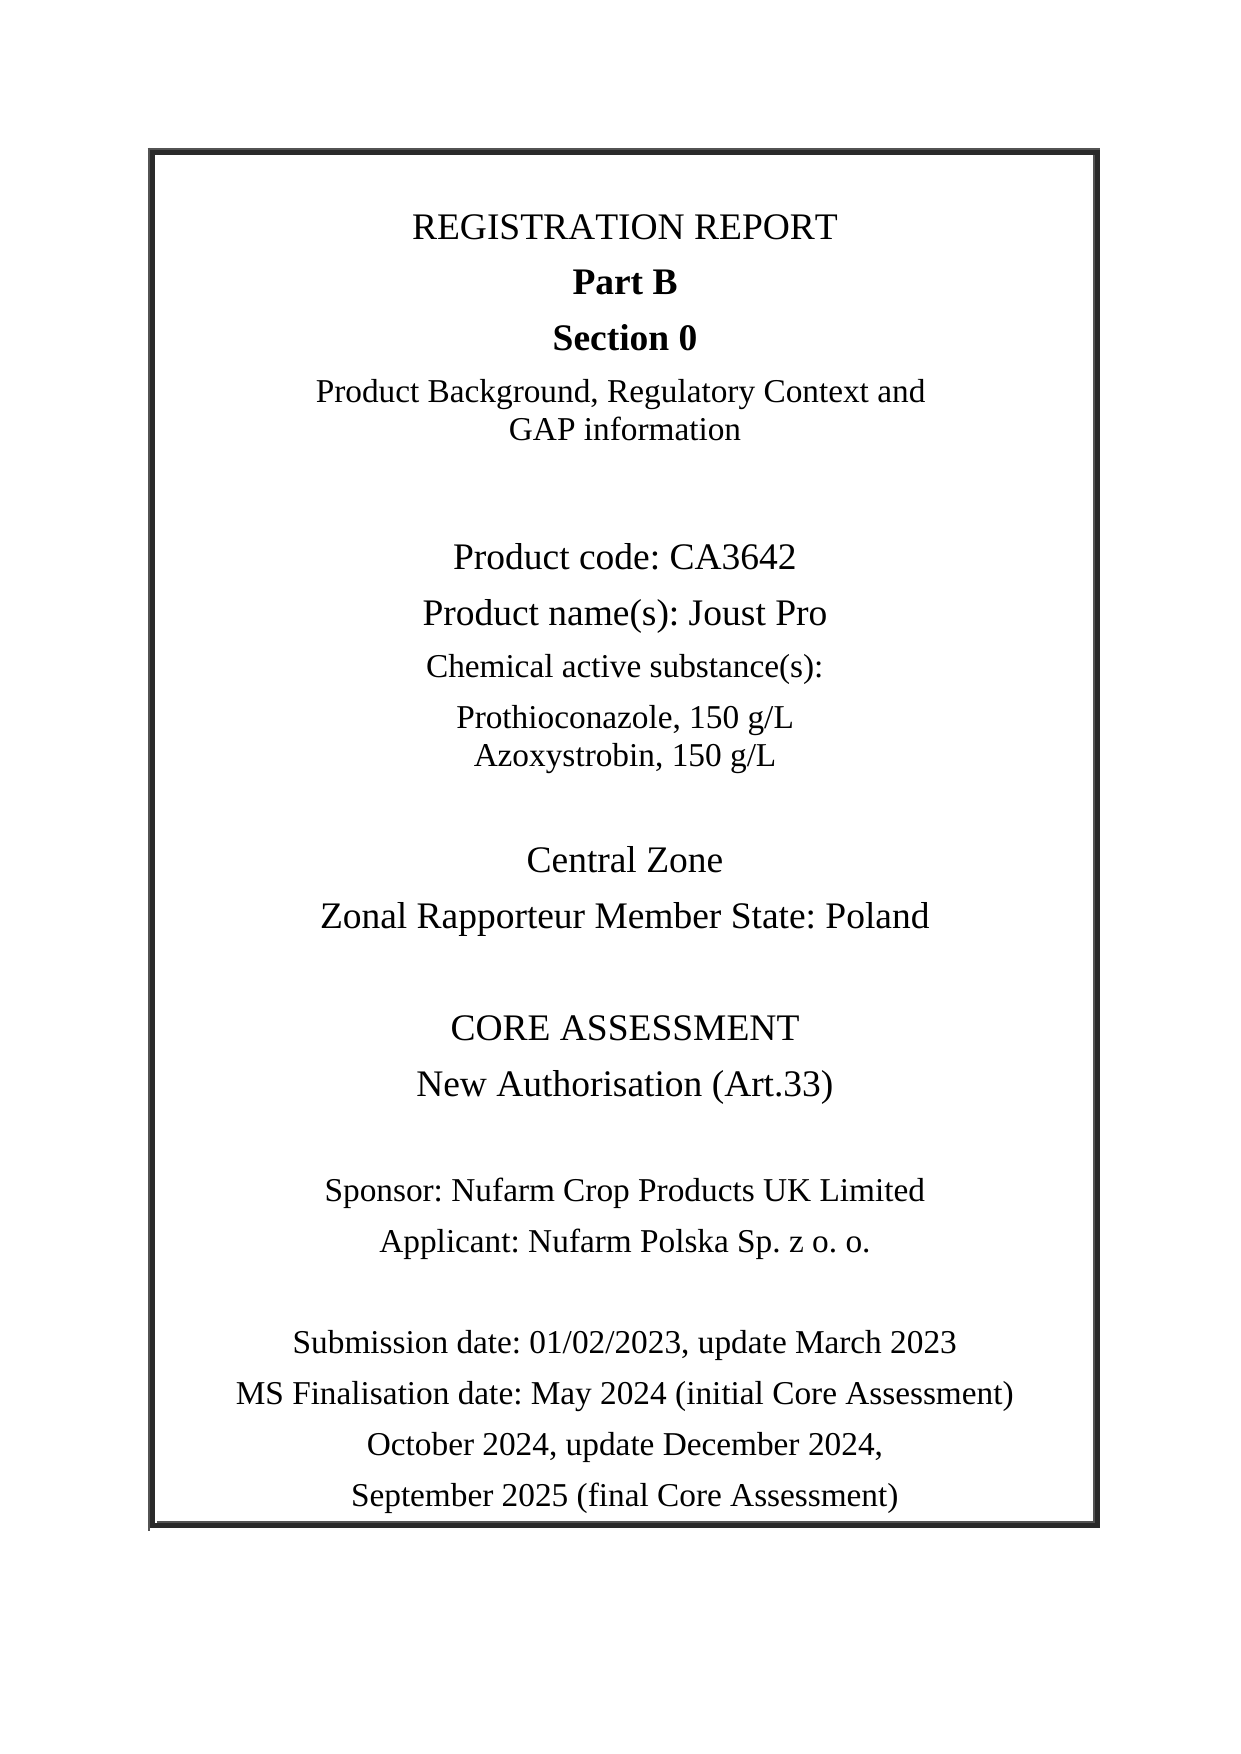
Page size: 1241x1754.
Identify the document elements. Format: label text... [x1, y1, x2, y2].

table_cell Product code: CA3642 Product name(s): Joust Pro Chemical active substance(s): Prothioconazole, 150 g/L Azoxystrobin, 150 g/L [157, 495, 1093, 814]
table_cell Central Zone Zonal Rapporteur Member State: Poland [157, 814, 1093, 960]
table_header REGISTRATION REPORT Part B Section 0 Product Background, Regulatory Context and GAP information [157, 157, 1093, 494]
table_cell CORE ASSESSMENT New Authorisation (Art.33) [157, 960, 1093, 1150]
table_cell Sponsor: Nufarm Crop Products UK Limited Applicant: Nufarm Polska Sp. z o. o. Submission date: 01/02/2023, update March 2023 MS Finalisation date: May 2024 (initial Core Assessment) October 2024, update December 2024, September 2025 (final Core Assessment) [157, 1150, 1093, 1521]
